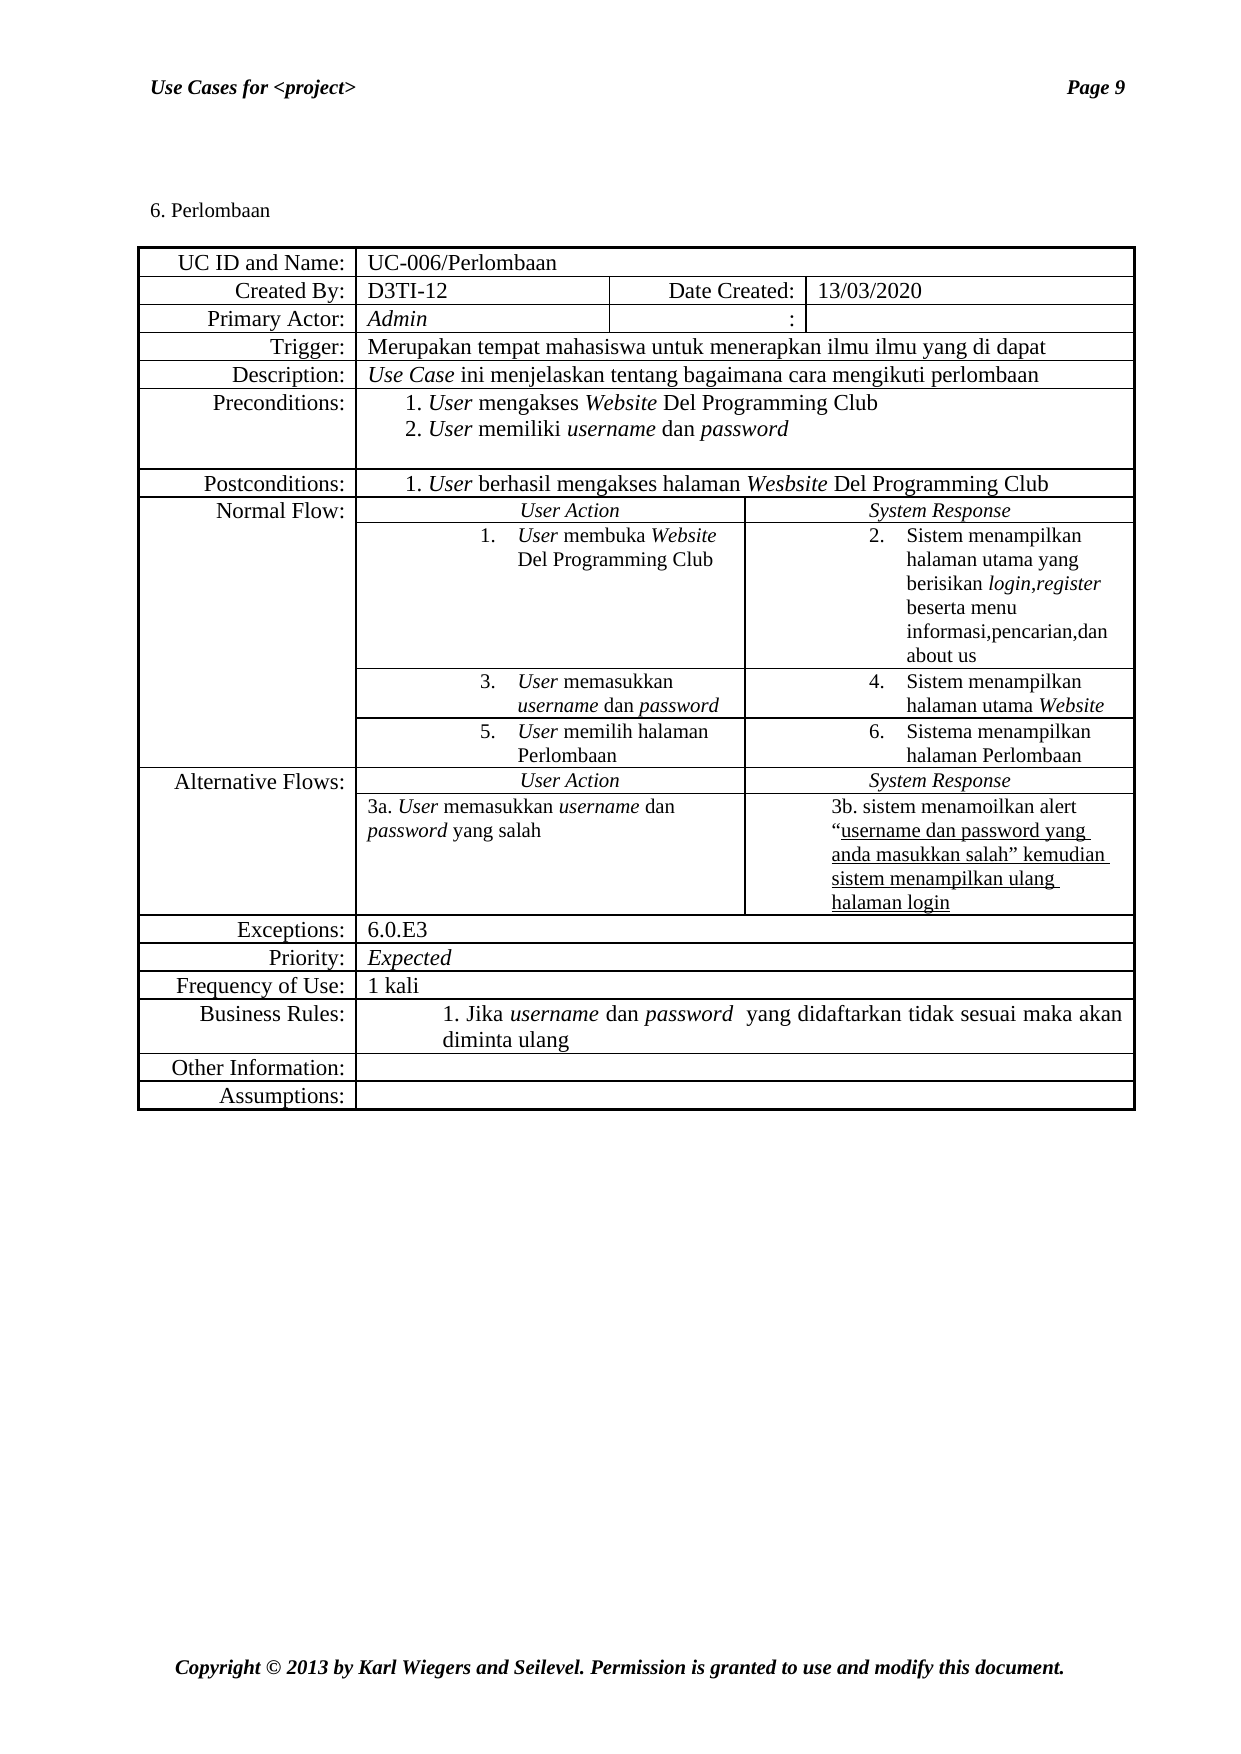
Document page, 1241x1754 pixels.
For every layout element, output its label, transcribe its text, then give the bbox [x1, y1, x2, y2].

table_cell Other Information: [140, 1054, 355, 1080]
table_cell Admin [357, 305, 609, 332]
table_cell D3TI-12 [357, 277, 609, 304]
table_cell Created By: [140, 277, 355, 304]
table_cell Merupakan tempat mahasiswa untuk menerapkan ilmu ilmu yang di dapat [357, 333, 1133, 359]
table_cell 1. User berhasil mengakses halaman Wesbsite Del Programming Club [357, 470, 1133, 496]
table_cell Exceptions: [140, 916, 355, 942]
table_cell Normal Flow: [140, 498, 355, 767]
table_cell : [610, 305, 805, 332]
table_cell Postconditions: [140, 470, 355, 496]
table_cell System Response [746, 768, 1133, 792]
table_cell [357, 1054, 1133, 1080]
table_cell Primary Actor: [140, 305, 355, 332]
table_cell [807, 305, 1133, 332]
table_cell 13/03/2020 [807, 277, 1133, 304]
table_cell Trigger: [140, 333, 355, 359]
table_cell Business Rules: [140, 1000, 355, 1052]
table_cell User membuka Website Del Programming Club [357, 523, 744, 667]
table_header UC ID and Name: [140, 249, 355, 276]
table_cell Sistem menampilkan halaman utama yang berisikan login,register beserta menu informasi,pencarian,dan about us [746, 523, 1133, 667]
table_cell Use Case ini menjelaskan tentang bagaimana cara mengikuti perlombaan [357, 361, 1133, 387]
table_cell Preconditions: [140, 389, 355, 468]
table_cell 6.0.E3 [357, 916, 1133, 942]
table_cell Priority: [140, 944, 355, 970]
table_cell Alternative Flows: [140, 768, 355, 914]
table_cell 3b. sistem menamoilkan alert “username dan password yang anda masukkan salah” kemudian sistem menampilkan ulang halaman login [746, 794, 1133, 914]
table_cell User Action [357, 498, 744, 522]
table_cell 1. User mengakses Website Del Programming Club 2. User memiliki username dan password [357, 389, 1133, 468]
table_cell 1 kali [357, 972, 1133, 998]
table_cell Description: [140, 361, 355, 387]
table_cell User Action [357, 768, 744, 792]
table_cell 3a. User memasukkan username dan password yang salah [357, 794, 744, 914]
table_header UC-006/Perlombaan [357, 249, 1133, 276]
table_cell User memasukkan username dan password [357, 669, 744, 717]
table_cell Sistema menampilkan halaman Perlombaan [746, 719, 1133, 767]
table_cell Sistem menampilkan halaman utama Website [746, 669, 1133, 717]
table_cell [357, 1082, 1133, 1108]
table_cell Frequency of Use: [140, 972, 355, 998]
table_cell Date Created: [610, 277, 805, 304]
table_cell User memilih halaman Perlombaan [357, 719, 744, 767]
table_cell Expected [357, 944, 1133, 970]
table_cell System Response [746, 498, 1133, 522]
table_cell Assumptions: [140, 1082, 355, 1108]
table_cell 1. Jika username dan password yang didaftarkan tidak sesuai maka akan diminta ulang [357, 1000, 1133, 1052]
text 6. Perlombaan [150, 198, 1090, 222]
